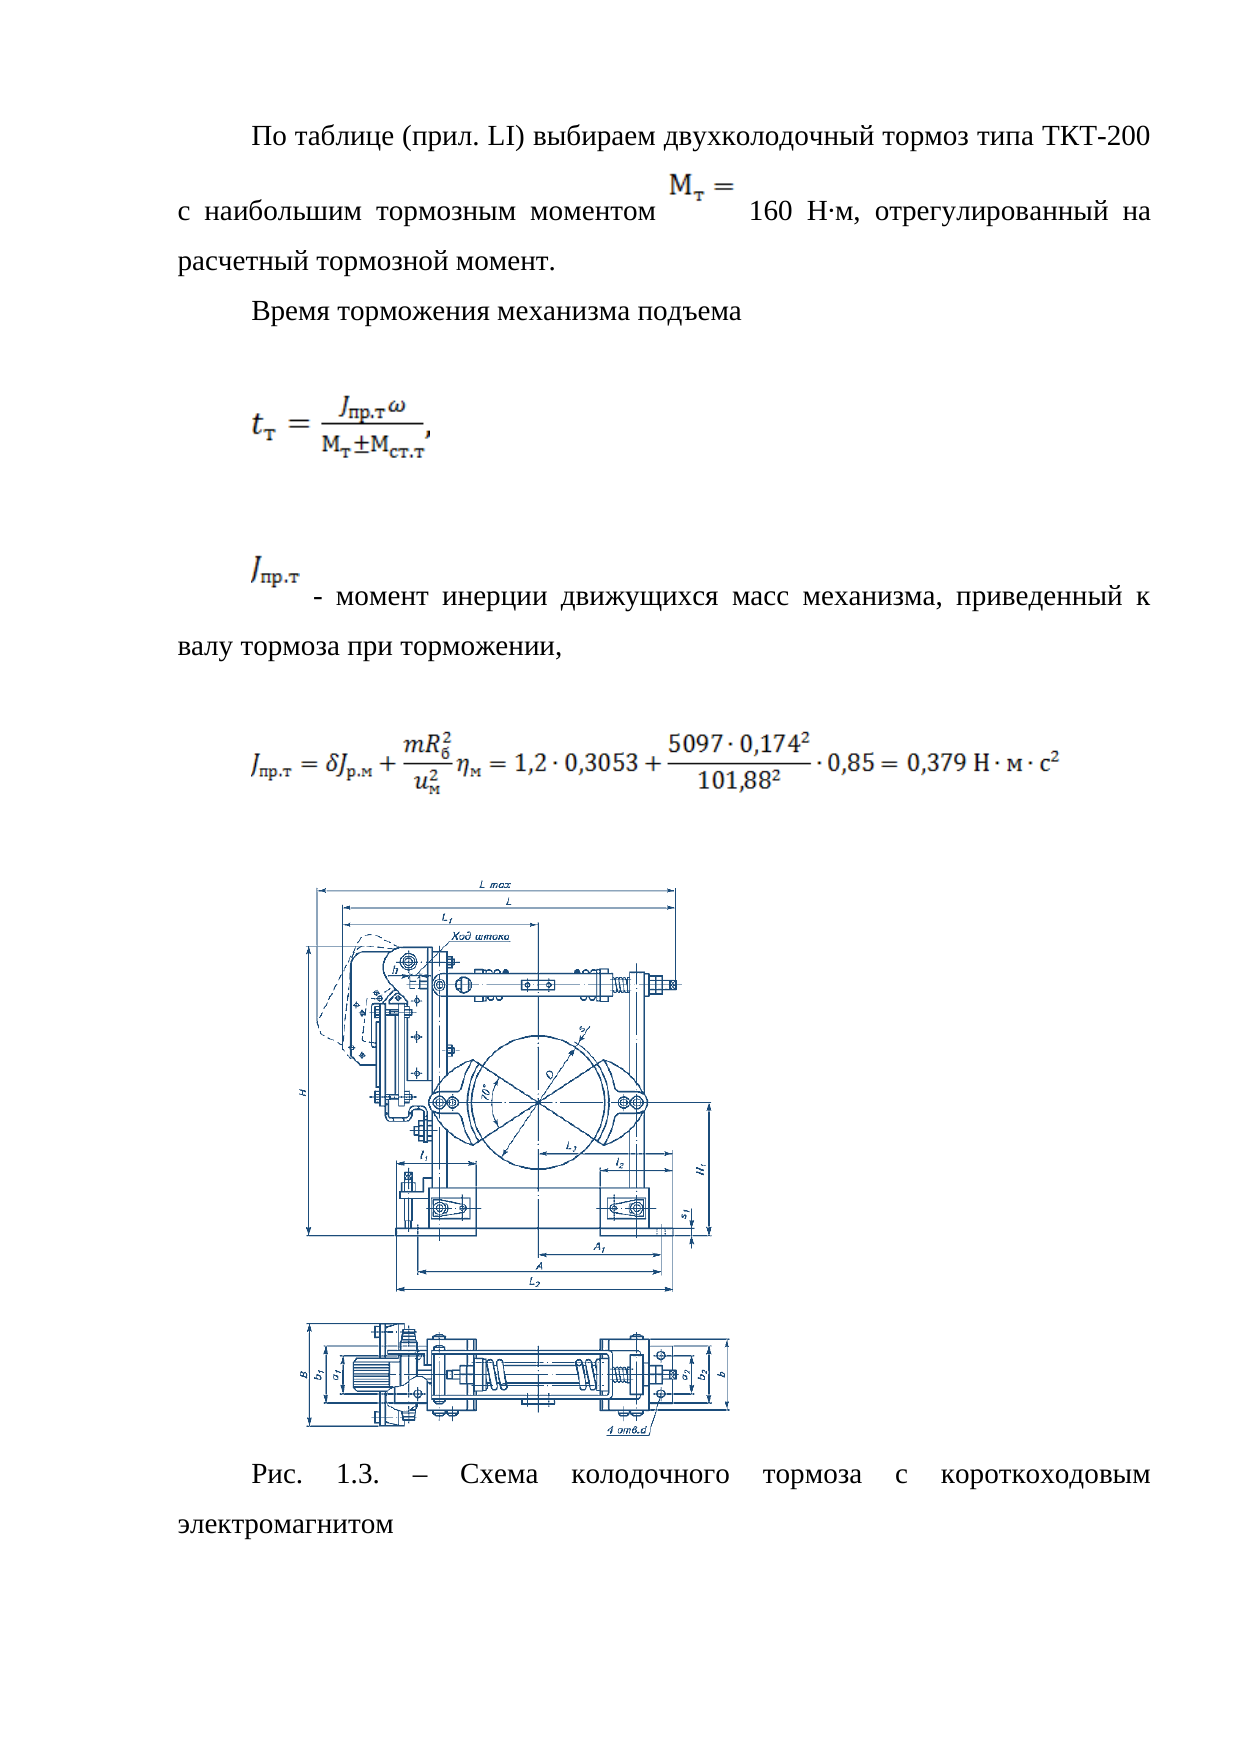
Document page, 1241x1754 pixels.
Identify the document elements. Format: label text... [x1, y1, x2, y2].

text По таблице (прил. LI) выбираем двухколодочный тормоз типа ТКТ-200 с наибольшим тормозным моментом 160 Н∙м, отрегулированный на расчетный тормозной момент. [177, 118, 1152, 277]
text - момент инерции движущихся масс механизма, приведенный к валу тормоза при торможении, [177, 550, 1152, 662]
text Время торможения механизма подъема [177, 293, 1152, 327]
text Рис. 1.3. – Схема колодочного тормоза с короткоходовым электромагнитом [177, 1456, 1152, 1540]
picture [251, 393, 430, 477]
picture [656, 168, 735, 220]
picture [251, 870, 777, 1445]
picture [251, 728, 1062, 809]
picture [251, 550, 300, 605]
